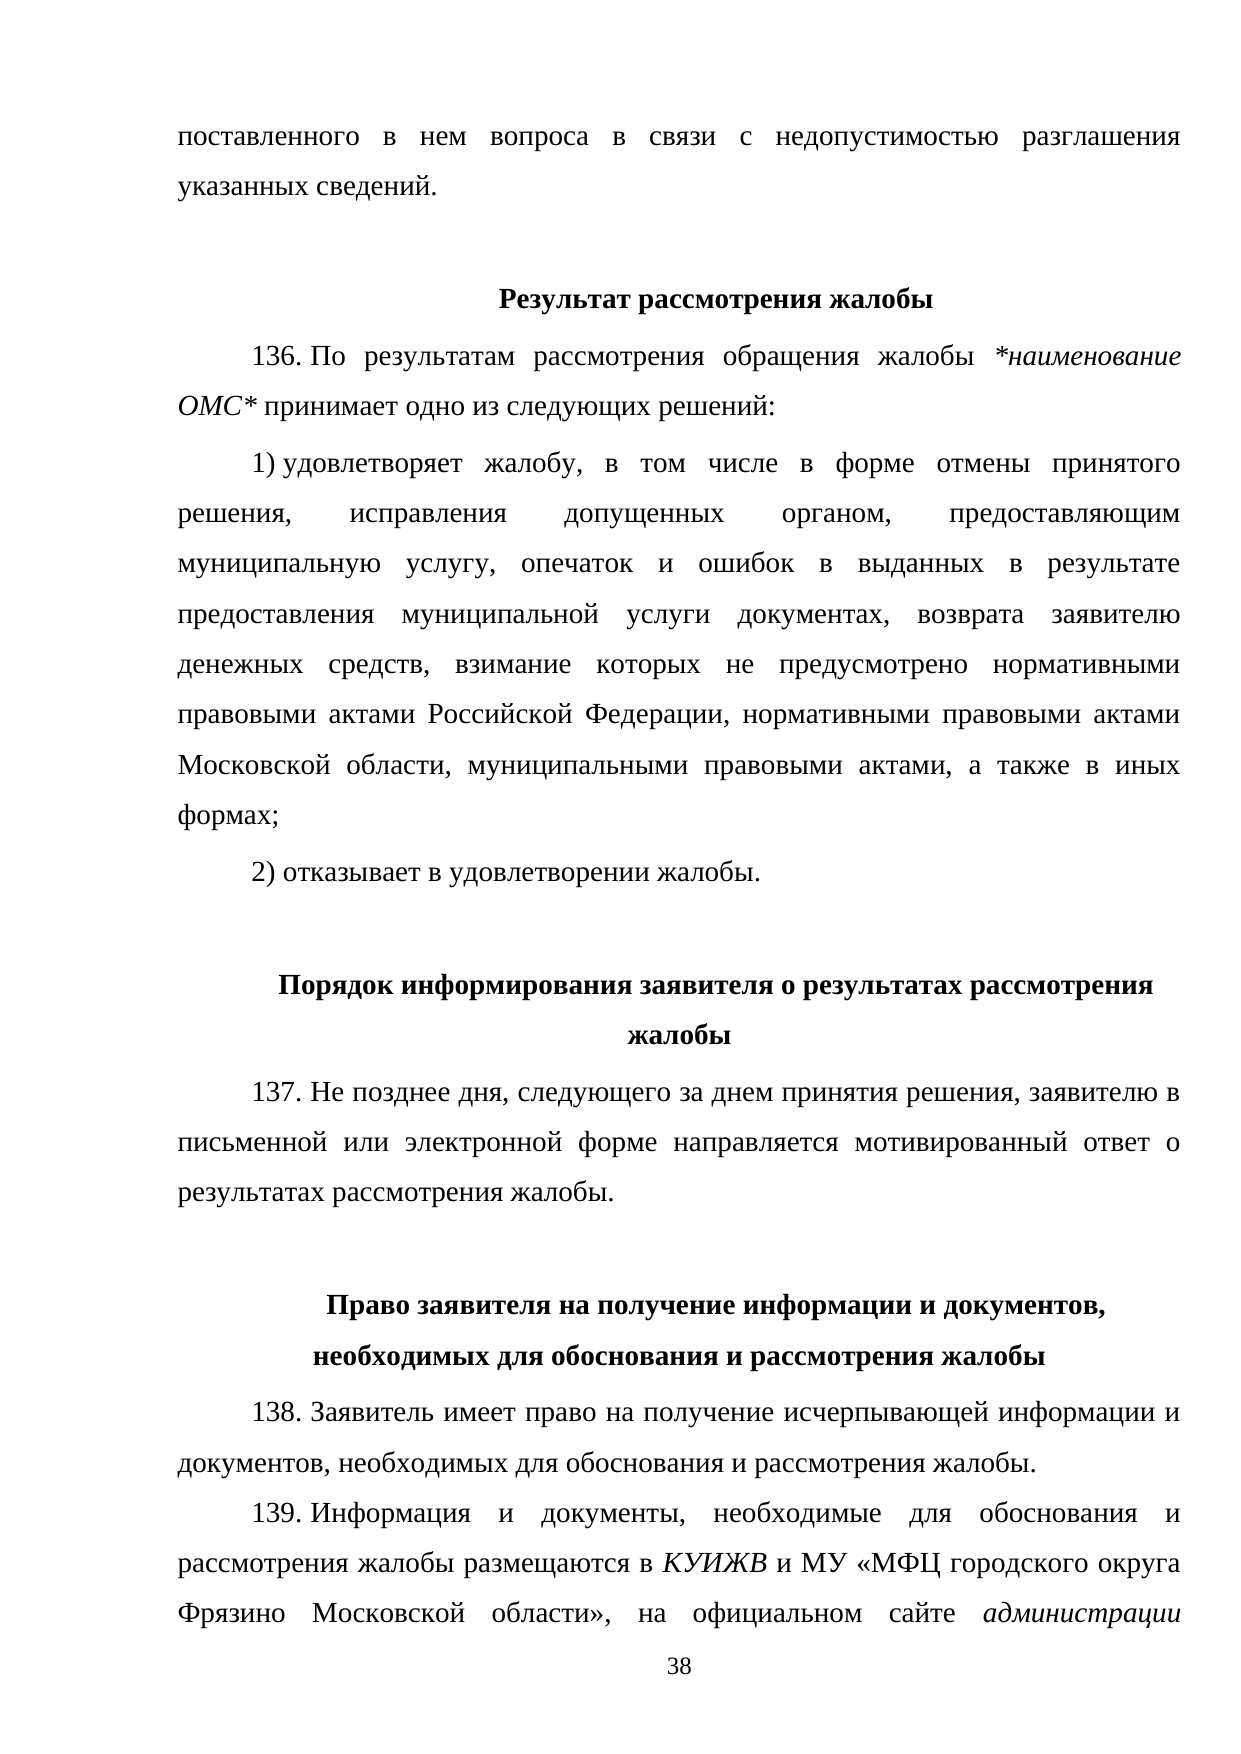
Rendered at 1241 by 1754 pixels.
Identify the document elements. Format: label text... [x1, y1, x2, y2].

list По результатам рассмотрения обращения жалобы *наименование ОМС* принимает одно из следующих решений: [177, 338, 1181, 422]
text 2) отказывает в удовлетворении жалобы. [177, 854, 1181, 887]
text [177, 118, 1181, 202]
list Заявитель имеет право на получение исчерпывающей информации и документов, необходимых для обоснования и рассмотрения жалобы. [177, 1394, 1181, 1478]
list Не позднее дня, следующего за днем принятия решения, заявителю в письменной или электронной форме направляется мотивированный ответ о результатах рассмотрения жалобы. [177, 1074, 1181, 1208]
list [177, 1495, 1181, 1629]
text Порядок информирования заявителя о результатах рассмотрения жалобы [177, 967, 1181, 1051]
text Результат рассмотрения жалобы [177, 282, 1181, 315]
text Право заявителя на получение информации и документов, необходимых для обоснования и рассмотрения жалобы [177, 1287, 1181, 1371]
text 1) удовлетворяет жалобу, в том числе в форме отмены принятого решения, исправления допущенных органом, предоставляющим муниципальную услугу, опечаток и ошибок в выданных в результате предоставления муниципальной услуги документах, возврата заявителю денежных средств, взимание которых не предусмотрено нормативными правовыми актами Российской Федерации, нормативными правовыми актами Московской области, муниципальными правовыми актами, а также в иных формах; [177, 445, 1181, 831]
